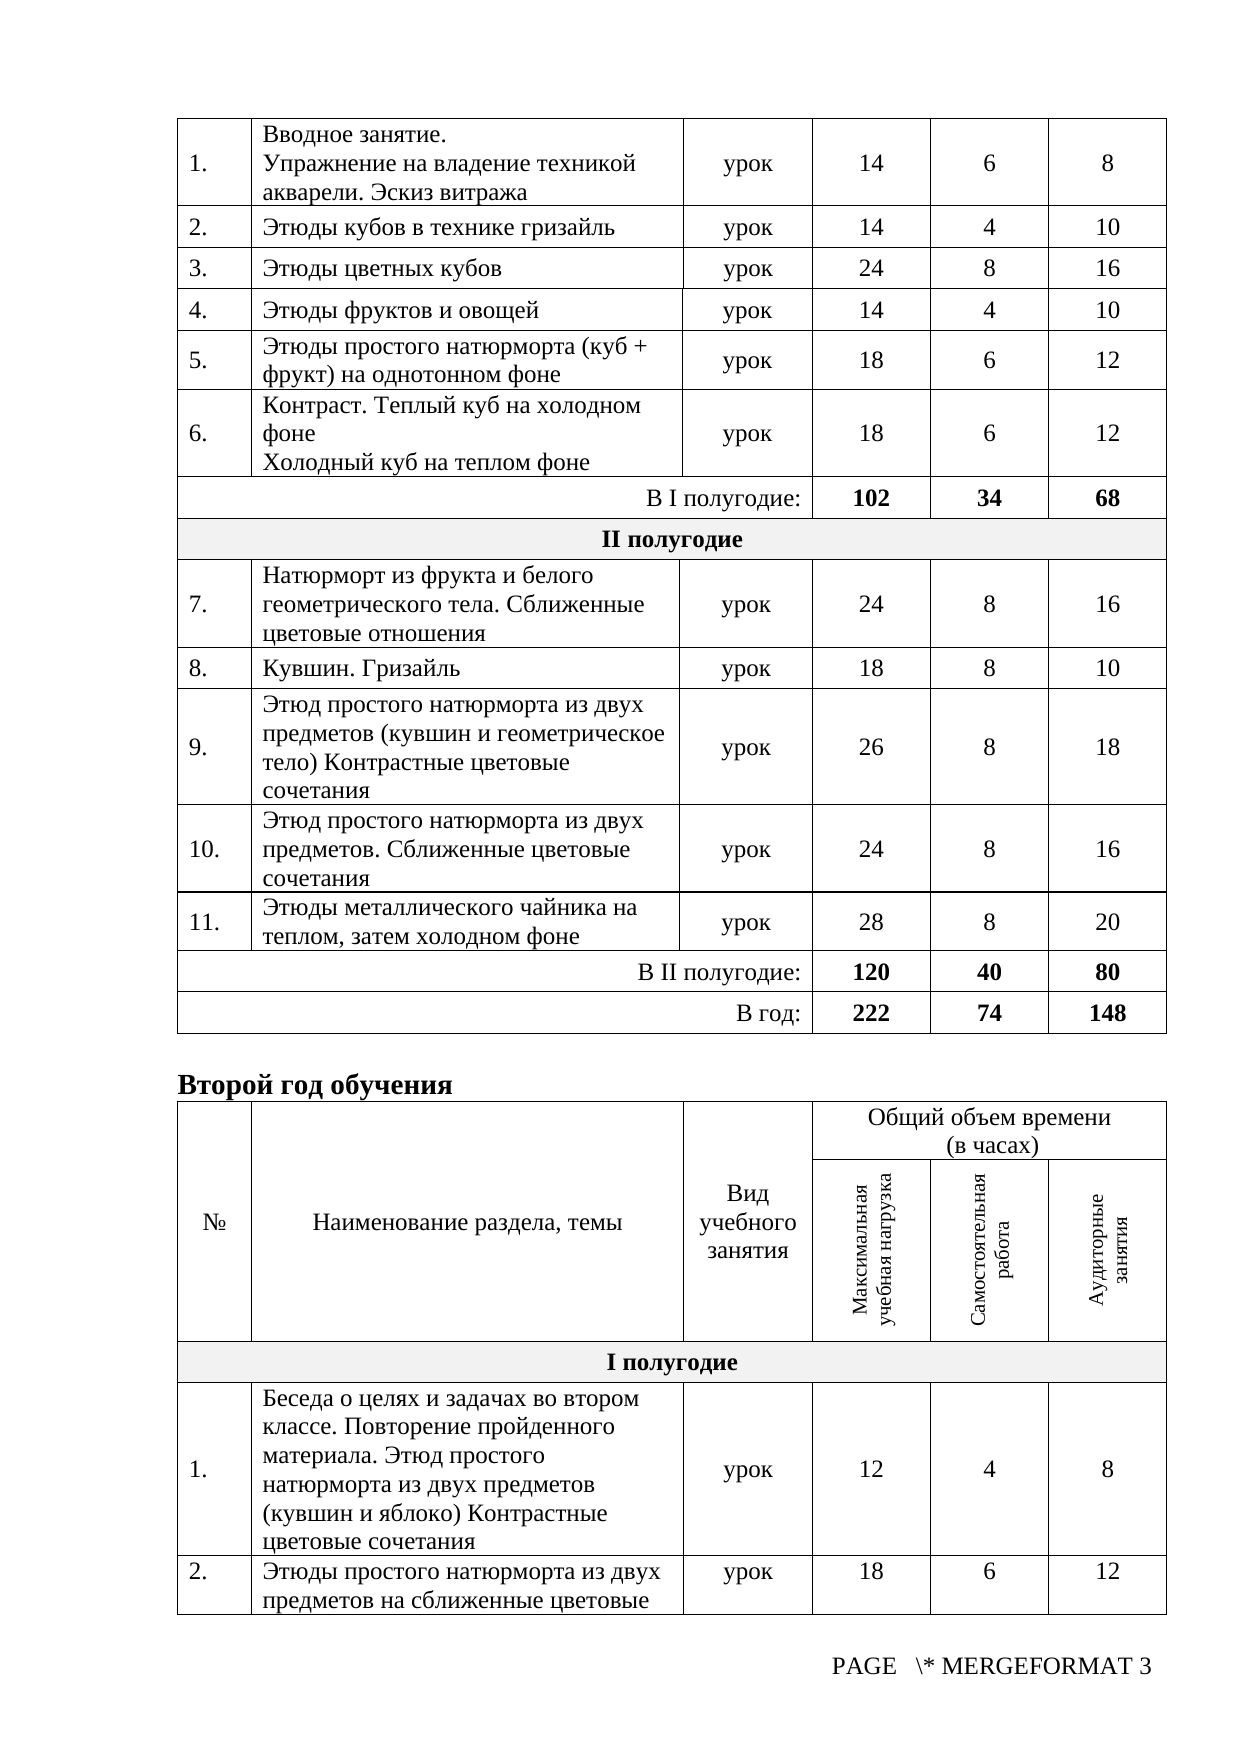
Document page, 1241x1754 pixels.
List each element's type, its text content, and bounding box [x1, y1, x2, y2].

table_cell 10 [1049, 289, 1166, 329]
table_cell [178, 289, 251, 329]
table_cell 4 [178, 805, 251, 891]
table_cell II полугодие [178, 519, 1166, 559]
table_cell урок [680, 560, 812, 647]
table_cell 8 [931, 689, 1048, 804]
table_cell 6 [931, 390, 1048, 476]
table_cell 3 [178, 689, 251, 804]
table_cell Максимальная учебная нагрузка [813, 1160, 930, 1341]
table_cell Этюды цветных кубов [252, 248, 683, 288]
table_cell 102 [813, 477, 930, 517]
table_cell урок [683, 331, 812, 389]
table_cell 12 [1049, 390, 1166, 476]
table_header № [178, 1102, 251, 1341]
table_cell Этюды простого натюрморта (куб + фрукт) на однотонном фоне [252, 331, 682, 389]
text Второй год обучения [177, 1067, 1152, 1101]
table_cell 148 [1049, 992, 1166, 1033]
table_cell 4 [931, 289, 1048, 329]
table_cell [178, 893, 251, 950]
table_cell 8 [931, 648, 1048, 688]
table_cell Этюды фруктов и овощей [252, 289, 682, 329]
table_cell Этюд простого натюрморта из двух предметов (кувшин и геометрическое тело) Контрастные цветовые сочетания [252, 689, 679, 804]
table_cell 18 [1049, 689, 1166, 804]
table_header Вид учебного занятия [684, 1102, 812, 1341]
table_cell 4 [931, 206, 1048, 247]
table_cell 12 [813, 1383, 930, 1555]
table_cell 8 [1049, 1383, 1166, 1555]
table_cell урок [680, 893, 812, 950]
table_cell Беседа о целях и задачах во втором классе. Повторение пройденного материала. Этюд простого натюрморта из двух предметов (кувшин и яблоко) Контрастные цветовые сочетания [252, 1383, 683, 1555]
table_cell 20 [1049, 893, 1166, 950]
table_cell 18 [813, 1556, 930, 1614]
table_cell 10 [1049, 648, 1166, 688]
table_cell 74 [931, 992, 1048, 1033]
table_cell 18 [813, 390, 930, 476]
table_cell Этюды металлического чайника на теплом, затем холодном фоне [252, 893, 679, 950]
table_cell Этюды кубов в технике гризайль [252, 206, 683, 247]
table_cell 1 [178, 1383, 251, 1555]
table_cell 14 [813, 206, 930, 247]
table_cell 34 [931, 477, 1048, 517]
table_cell 8 [1049, 119, 1166, 205]
table_cell 6 [931, 119, 1048, 205]
table_cell 68 [1049, 477, 1166, 517]
table_cell [178, 331, 251, 389]
table_cell Этюд простого натюрморта из двух предметов. Сближенные цветовые сочетания [252, 805, 679, 891]
table_cell 6 [931, 331, 1048, 389]
table_cell Натюрморт из фрукта и белого геометрического тела. Сближенные цветовые отношения [252, 560, 679, 647]
table_cell Кувшин. Гризайль [252, 648, 679, 688]
table_cell 80 [1049, 951, 1166, 991]
table_cell Самостоятельная работа [931, 1160, 1048, 1341]
table_cell 12 [1049, 1556, 1166, 1614]
table_cell В II полугодие: [178, 951, 812, 991]
table_cell 28 [813, 893, 930, 950]
table_cell [178, 648, 251, 688]
table_cell 8 [931, 248, 1048, 288]
table_cell 14 [813, 289, 930, 329]
table_header Общий объем времени (в часах) [813, 1102, 1166, 1159]
table_cell 24 [813, 805, 930, 891]
table_cell 1 [178, 206, 251, 247]
table_cell урок [684, 1556, 812, 1614]
table_cell 16 [1049, 248, 1166, 288]
table_cell урок [680, 805, 812, 891]
table_cell 16 [1049, 560, 1166, 647]
table_cell 24 [813, 560, 930, 647]
table_cell 222 [813, 992, 930, 1033]
table_cell 24 [813, 248, 930, 288]
table_cell Аудиторные занятия [1049, 1160, 1166, 1341]
table_cell [178, 390, 251, 476]
table_cell В год: [178, 992, 812, 1033]
table_cell 4 [931, 1383, 1048, 1555]
table_cell 1 [178, 119, 251, 205]
table_cell 8 [931, 560, 1048, 647]
table_cell 120 [813, 951, 930, 991]
table_cell урок [680, 648, 812, 688]
table_cell урок [684, 119, 812, 205]
table_cell I полугодие [178, 1342, 1166, 1382]
table_cell 3 [178, 560, 251, 647]
table_cell 1 [178, 1556, 251, 1614]
table_cell 1 [178, 248, 251, 288]
table_header Наименование раздела, темы [252, 1102, 683, 1341]
table_cell 16 [1049, 805, 1166, 891]
table_cell В I полугодие: [178, 477, 812, 517]
table_cell 14 [813, 119, 930, 205]
table_cell урок [684, 248, 812, 288]
table_cell урок [684, 1383, 812, 1555]
table_cell урок [683, 390, 812, 476]
table_cell 18 [813, 331, 930, 389]
table_cell 26 [813, 689, 930, 804]
table_cell урок [684, 206, 812, 247]
table_cell 40 [931, 951, 1048, 991]
table_cell урок [680, 689, 812, 804]
table_cell 8 [931, 893, 1048, 950]
table_cell 12 [1049, 331, 1166, 389]
table_cell 18 [813, 648, 930, 688]
table_cell 6 [931, 1556, 1048, 1614]
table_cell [252, 1556, 683, 1614]
table_cell Вводное занятие. Упражнение на владение техникой акварели. Эскиз витража [252, 119, 683, 205]
table_cell 8 [931, 805, 1048, 891]
table_cell 10 [1049, 206, 1166, 247]
table_cell урок [683, 289, 812, 329]
table_cell Контраст. Теплый куб на холодном фоне Холодный куб на теплом фоне [252, 390, 682, 476]
